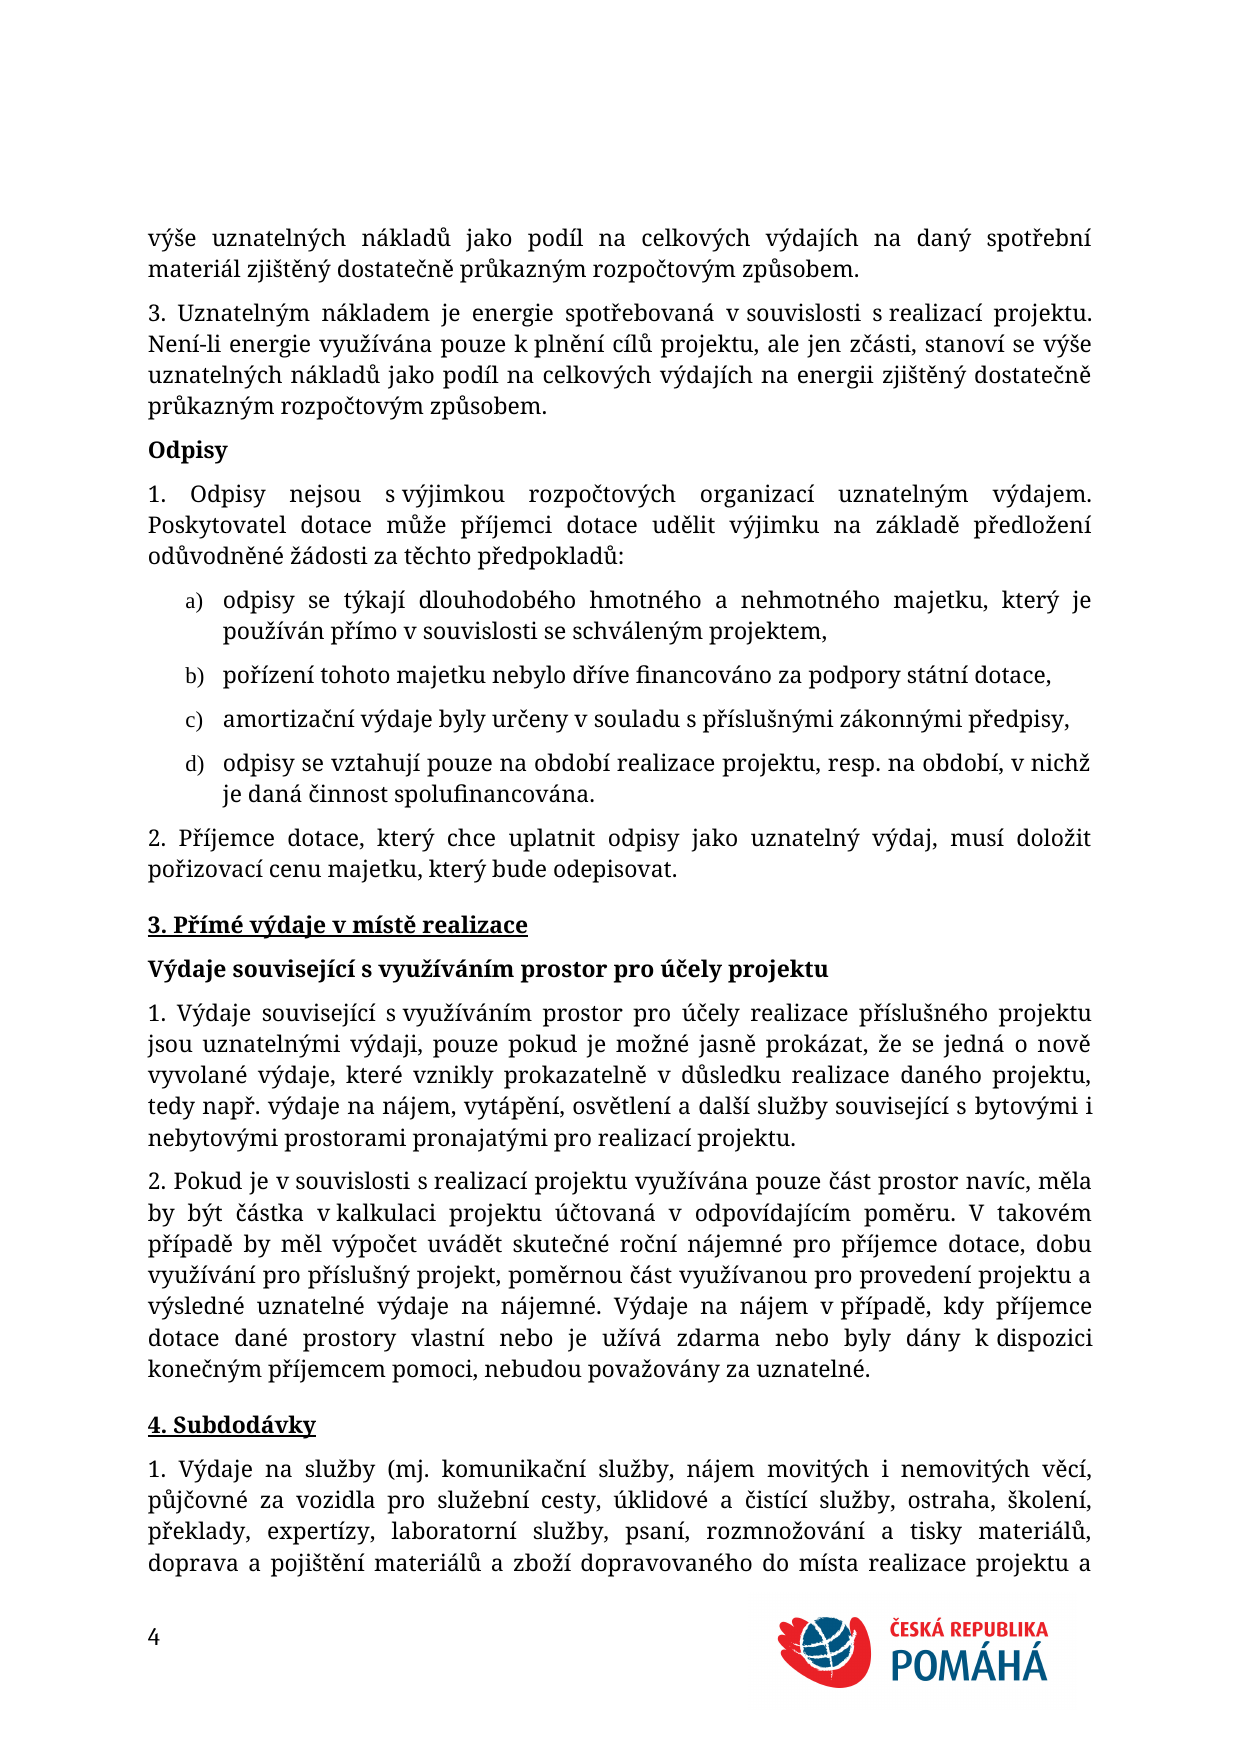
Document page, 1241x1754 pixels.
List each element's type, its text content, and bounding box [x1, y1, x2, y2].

text 2. Pokud je v souvislosti s realizací projektu využívána pouze část prostor navíc, měla by být částka v kalkulaci projektu účtovaná v odpovídajícím poměru. V takovém případě by měl výpočet uvádět skutečné roční nájemné pro příjemce dotace, dobu využívání pro příslušný projekt, poměrnou část využívanou pro provedení projektu a výsledné uznatelné výdaje na nájemné. Výdaje na nájem v případě, kdy příjemce dotace dané prostory vlastní nebo je užívá zdarma nebo byly dány k dispozici konečným příjemcem pomoci, nebudou považovány za uznatelné. [148, 1165, 1093, 1384]
list pořízení tohoto majetku nebylo dříve financováno za podpory státní dotace, [185, 659, 1093, 690]
text 1. Výdaje související s využíváním prostor pro účely realizace příslušného projektu jsou uznatelnými výdaji, pouze pokud je možné jasně prokázat, že se jedná o nově vyvolané výdaje, které vznikly prokazatelně v důsledku realizace daného projektu, tedy např. výdaje na nájem, vytápění, osvětlení a další služby související s bytovými i nebytovými prostorami pronajatými pro realizací projektu. [148, 997, 1093, 1153]
text 3. Uznatelným nákladem je energie spotřebovaná v souvislosti s realizací projektu. Není-li energie využívána pouze k plnění cílů projektu, ale jen zčásti, stanoví se výše uznatelných nákladů jako podíl na celkových výdajích na energii zjištěný dostatečně průkazným rozpočtovým způsobem. [148, 297, 1093, 422]
text 2. Příjemce dotace, který chce uplatnit odpisy jako uznatelný výdaj, musí doložit pořizovací cenu majetku, který bude odepisovat. [148, 822, 1093, 884]
list amortizační výdaje byly určeny v souladu s příslušnými zákonnými předpisy, [185, 703, 1093, 734]
text 3. Přímé výdaje v místě realizace [148, 909, 1093, 940]
list odpisy se vztahují pouze na období realizace projektu, resp. na období, v nichž je daná činnost spolufinancována. [185, 747, 1093, 809]
text 4. Subdodávky [148, 1409, 1093, 1440]
list odpisy se týkají dlouhodobého hmotného a nehmotného majetku, který je používán přímo v souvislosti se schváleným projektem, [185, 584, 1093, 647]
text Výdaje související s využíváním prostor pro účely projektu [148, 953, 1093, 984]
picture [748, 1592, 1078, 1710]
text Odpisy [148, 434, 1093, 465]
text 1. Odpisy nejsou s výjimkou rozpočtových organizací uznatelným výdajem. Poskytovatel dotace může příjemci dotace udělit výjimku na základě předložení odůvodněné žádosti za těchto předpokladů: [148, 478, 1093, 572]
